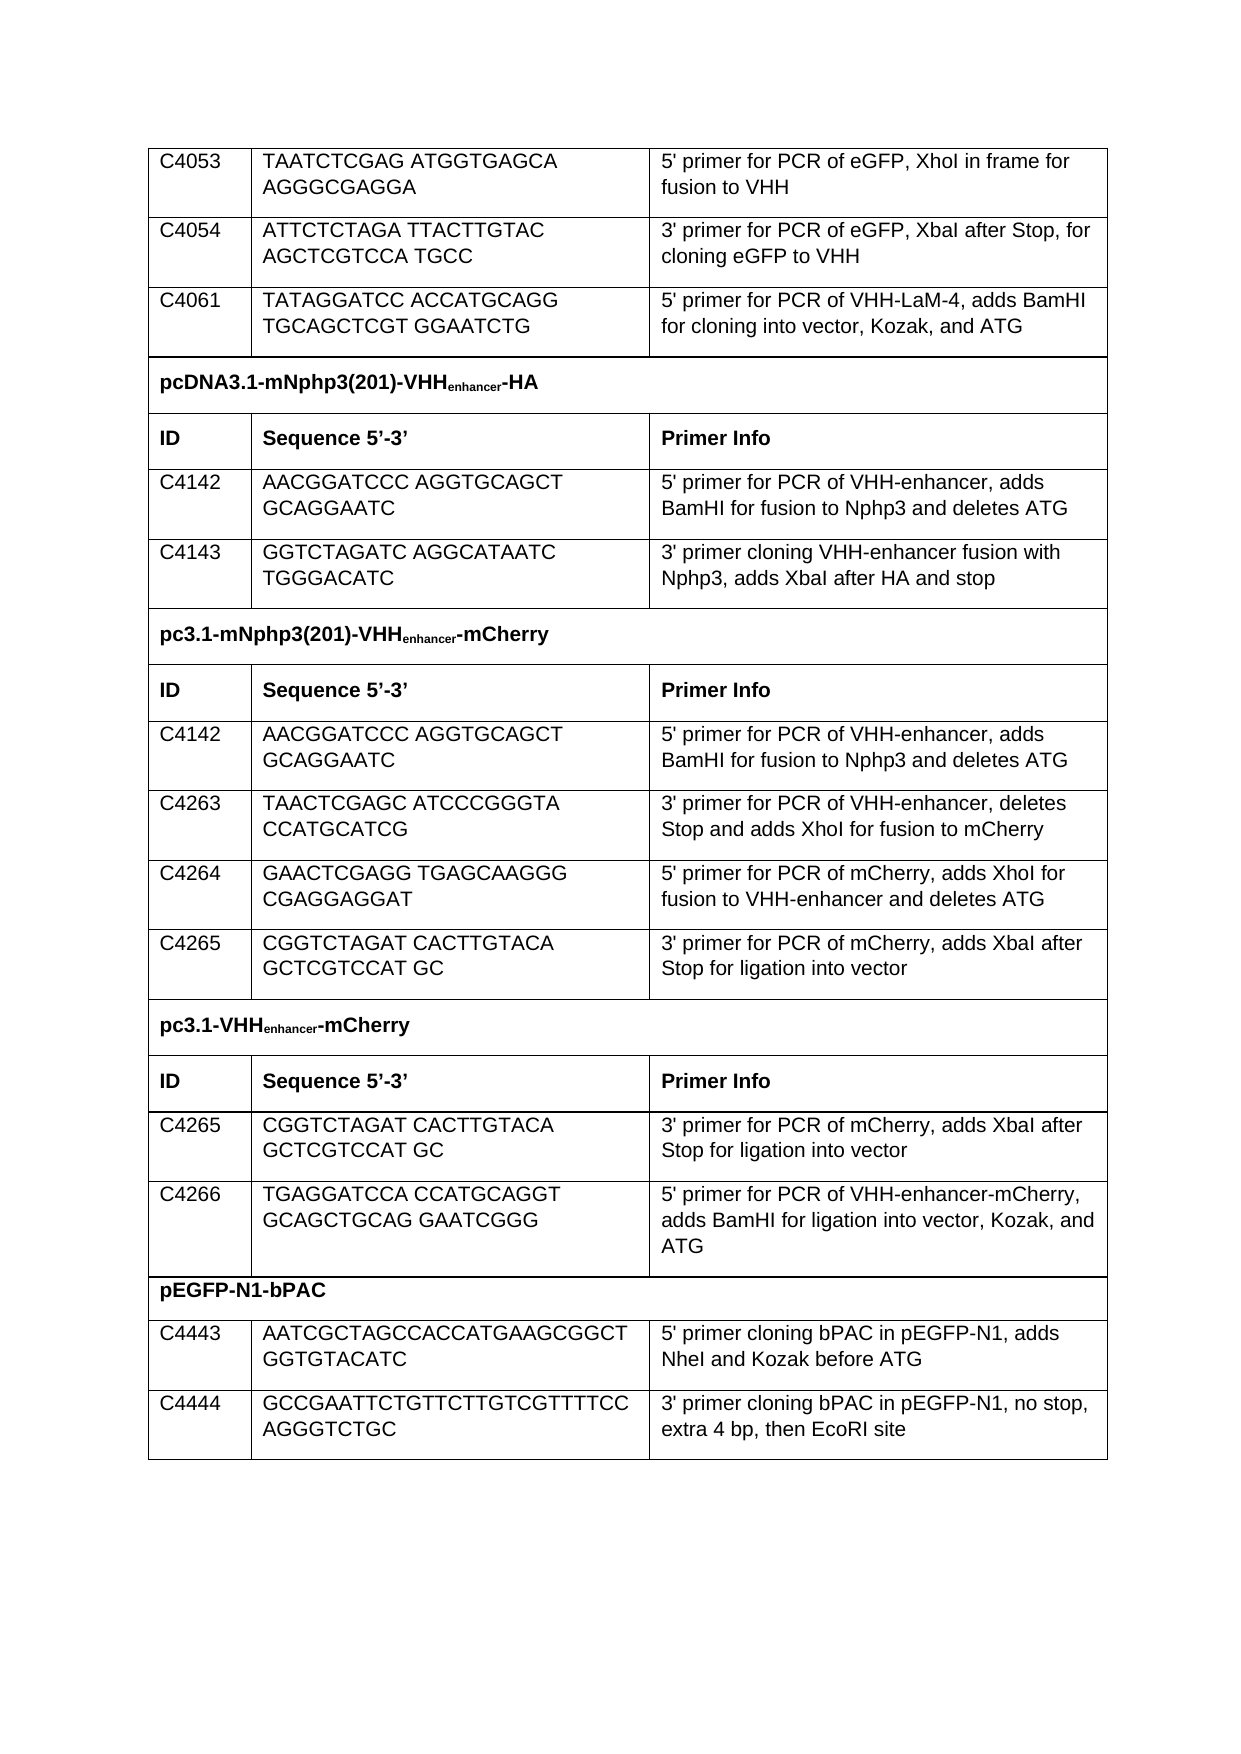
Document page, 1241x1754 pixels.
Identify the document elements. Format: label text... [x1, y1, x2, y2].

table_cell AATCGCTAGCCACCATGAAGCGGCTGGTGTACATC [252, 1321, 649, 1390]
table_cell C4265 [149, 930, 251, 999]
table_cell TAACTCGAGC ATCCCGGGTA CCATGCATCG [252, 791, 649, 860]
table_cell TAATCTCGAG ATGGTGAGCA AGGGCGAGGA [252, 149, 649, 217]
table_cell Primer Info [650, 1056, 1107, 1111]
table_cell 5' primer for PCR of VHH-enhancer, adds BamHI for fusion to Nphp3 and deletes ATG [650, 722, 1107, 790]
table_cell 3' primer for PCR of VHH-enhancer, deletes Stop and adds XhoI for fusion to mCherry [650, 791, 1107, 860]
table_cell GCCGAATTCTGTTCTTGTCGTTTTCCAGGGTCTGC [252, 1391, 649, 1459]
table_cell Sequence 5’-3’ [252, 665, 649, 721]
table_cell C4142 [149, 470, 251, 538]
table_cell pc3.1-VHHenhancer-mCherry [149, 1000, 1107, 1055]
table_cell Primer Info [650, 665, 1107, 721]
table_cell 5' primer for PCR of VHH-enhancer-mCherry, adds BamHI for ligation into vector, Kozak, and ATG [650, 1182, 1107, 1276]
table_cell 5' primer for PCR of mCherry, adds XhoI for fusion to VHH-enhancer and deletes ATG [650, 861, 1107, 929]
table_cell C4143 [149, 540, 251, 608]
table_cell C4444 [149, 1391, 251, 1459]
table_cell C4265 [149, 1113, 251, 1181]
table_cell ATTCTCTAGA TTACTTGTAC AGCTCGTCCA TGCC [252, 218, 649, 287]
table_cell 3' primer for PCR of mCherry, adds XbaI after Stop for ligation into vector [650, 930, 1107, 999]
table_cell 5' primer for PCR of VHH-enhancer, adds BamHI for fusion to Nphp3 and deletes ATG [650, 470, 1107, 538]
table_cell AACGGATCCC AGGTGCAGCT GCAGGAATC [252, 470, 649, 538]
table_cell C4054 [149, 218, 251, 287]
table_cell C4263 [149, 791, 251, 860]
table_cell pEGFP-N1-bPAC [149, 1278, 1107, 1320]
table_cell CGGTCTAGAT CACTTGTACA GCTCGTCCAT GC [252, 1113, 649, 1181]
table_cell Sequence 5’-3’ [252, 1056, 649, 1111]
table_cell ID [149, 1056, 251, 1111]
table_cell 5' primer for PCR of eGFP, XhoI in frame for fusion to VHH [650, 149, 1107, 217]
table_cell 5' primer for PCR of VHH-LaM-4, adds BamHI for cloning into vector, Kozak, and ATG [650, 288, 1107, 356]
table_cell CGGTCTAGAT CACTTGTACA GCTCGTCCAT GC [252, 930, 649, 999]
table_cell TATAGGATCC ACCATGCAGG TGCAGCTCGT GGAATCTG [252, 288, 649, 356]
table_cell ID [149, 414, 251, 469]
table_cell GGTCTAGATC AGGCATAATC TGGGACATC [252, 540, 649, 608]
table_cell ID [149, 665, 251, 721]
table_cell Primer Info [650, 414, 1107, 469]
table_cell AACGGATCCC AGGTGCAGCT GCAGGAATC [252, 722, 649, 790]
table_cell C4266 [149, 1182, 251, 1276]
table_cell TGAGGATCCA CCATGCAGGT GCAGCTGCAG GAATCGGG [252, 1182, 649, 1276]
table_cell Sequence 5’-3’ [252, 414, 649, 469]
table_cell 3' primer cloning bPAC in pEGFP-N1, no stop, extra 4 bp, then EcoRI site [650, 1391, 1107, 1459]
table_cell C4061 [149, 288, 251, 356]
table_cell C4142 [149, 722, 251, 790]
table_cell pcDNA3.1-mNphp3(201)-VHHenhancer-HA [149, 358, 1107, 413]
table_cell 3' primer for PCR of eGFP, XbaI after Stop, for cloning eGFP to VHH [650, 218, 1107, 287]
table_cell 5' primer cloning bPAC in pEGFP-N1, adds NheI and Kozak before ATG [650, 1321, 1107, 1390]
table_cell C4443 [149, 1321, 251, 1390]
table_cell pc3.1-mNphp3(201)-VHHenhancer-mCherry [149, 609, 1107, 664]
table_cell 3' primer for PCR of mCherry, adds XbaI after Stop for ligation into vector [650, 1113, 1107, 1181]
table_cell GAACTCGAGG TGAGCAAGGG CGAGGAGGAT [252, 861, 649, 929]
table_cell 3' primer cloning VHH-enhancer fusion with Nphp3, adds XbaI after HA and stop [650, 540, 1107, 608]
table_cell C4264 [149, 861, 251, 929]
table_cell C4053 [149, 149, 251, 217]
